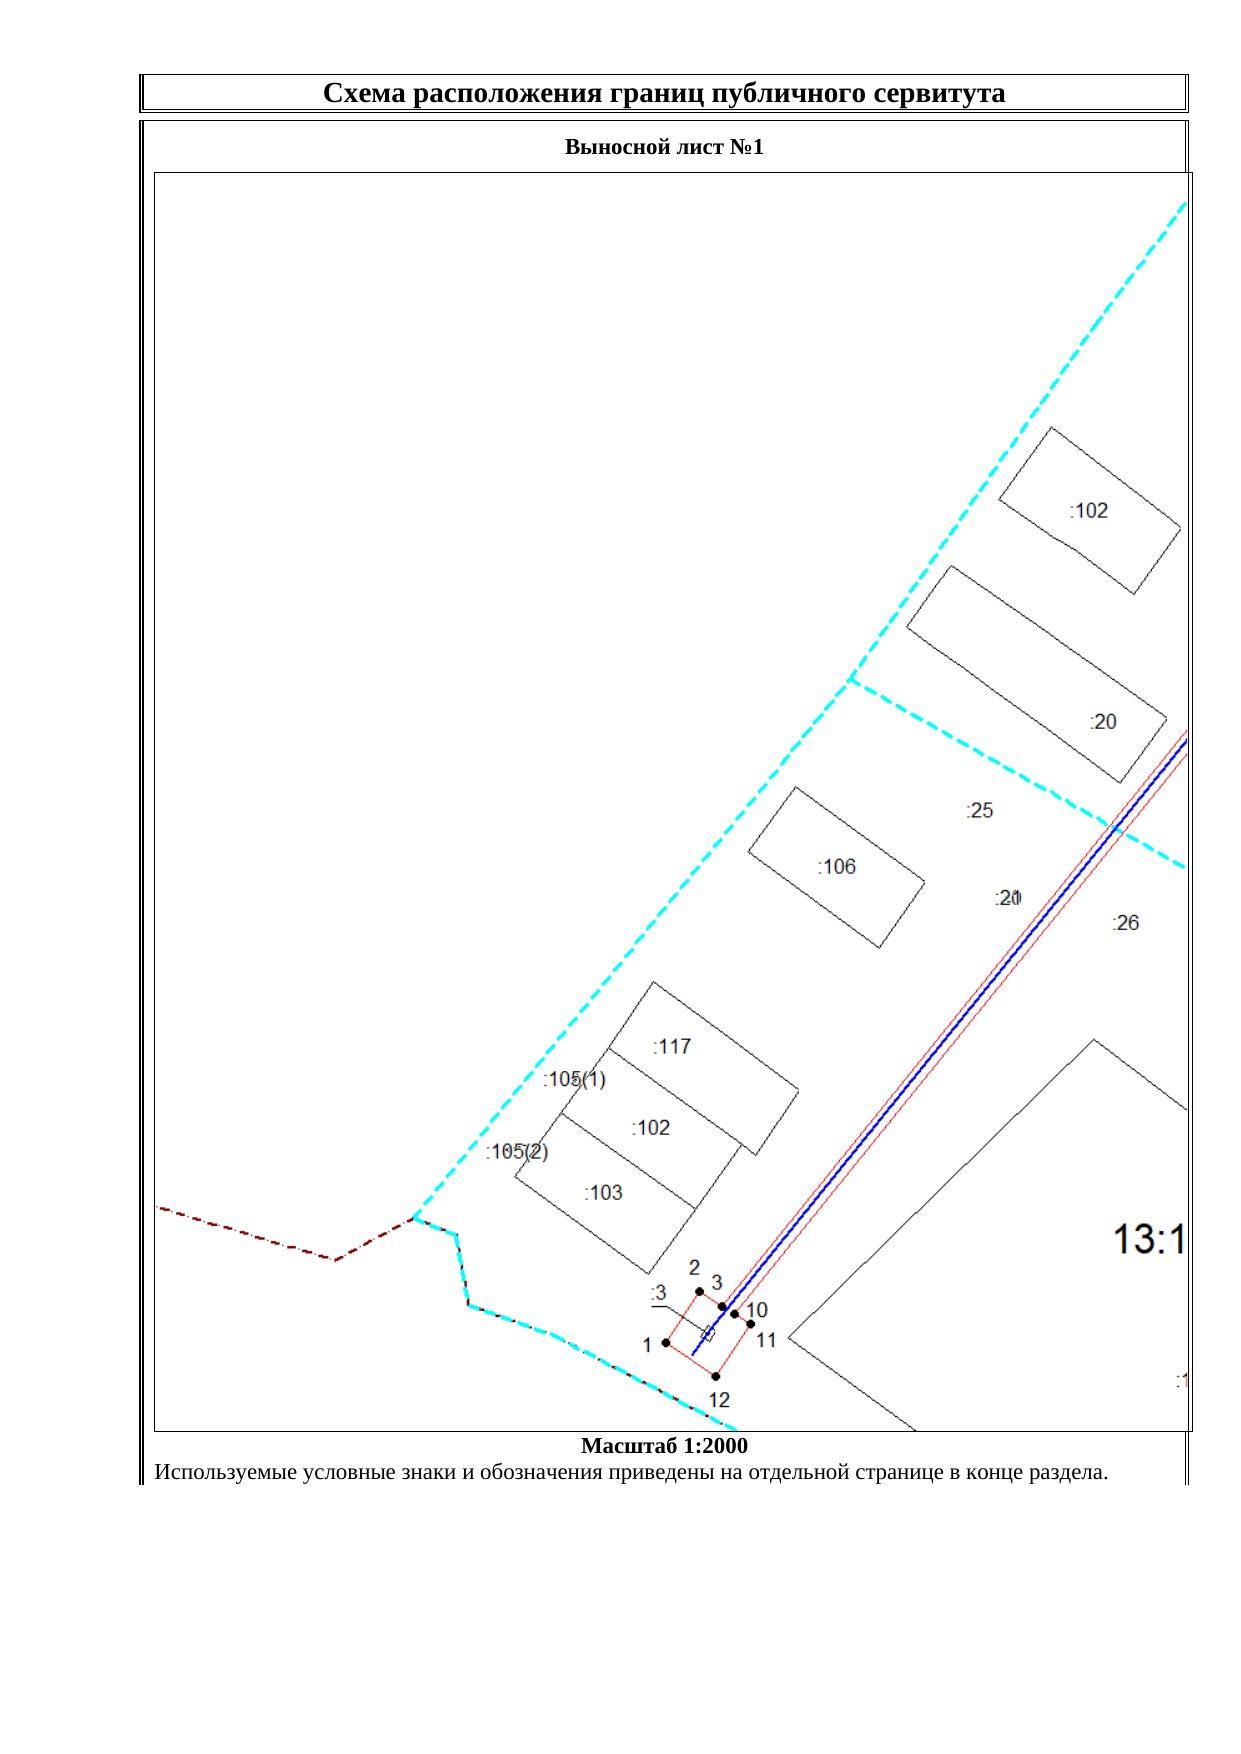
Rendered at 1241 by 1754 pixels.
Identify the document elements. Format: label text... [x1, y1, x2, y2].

table_cell Масштаб 1:2000 [144, 1432, 1185, 1458]
table_cell [144, 160, 1185, 1432]
table_cell Используемые условные знаки и обозначения приведены на отдельной странице в конце раздела. [144, 1459, 1185, 1485]
table_header Выносной лист №1 [144, 121, 1185, 159]
picture [155, 173, 1188, 1431]
